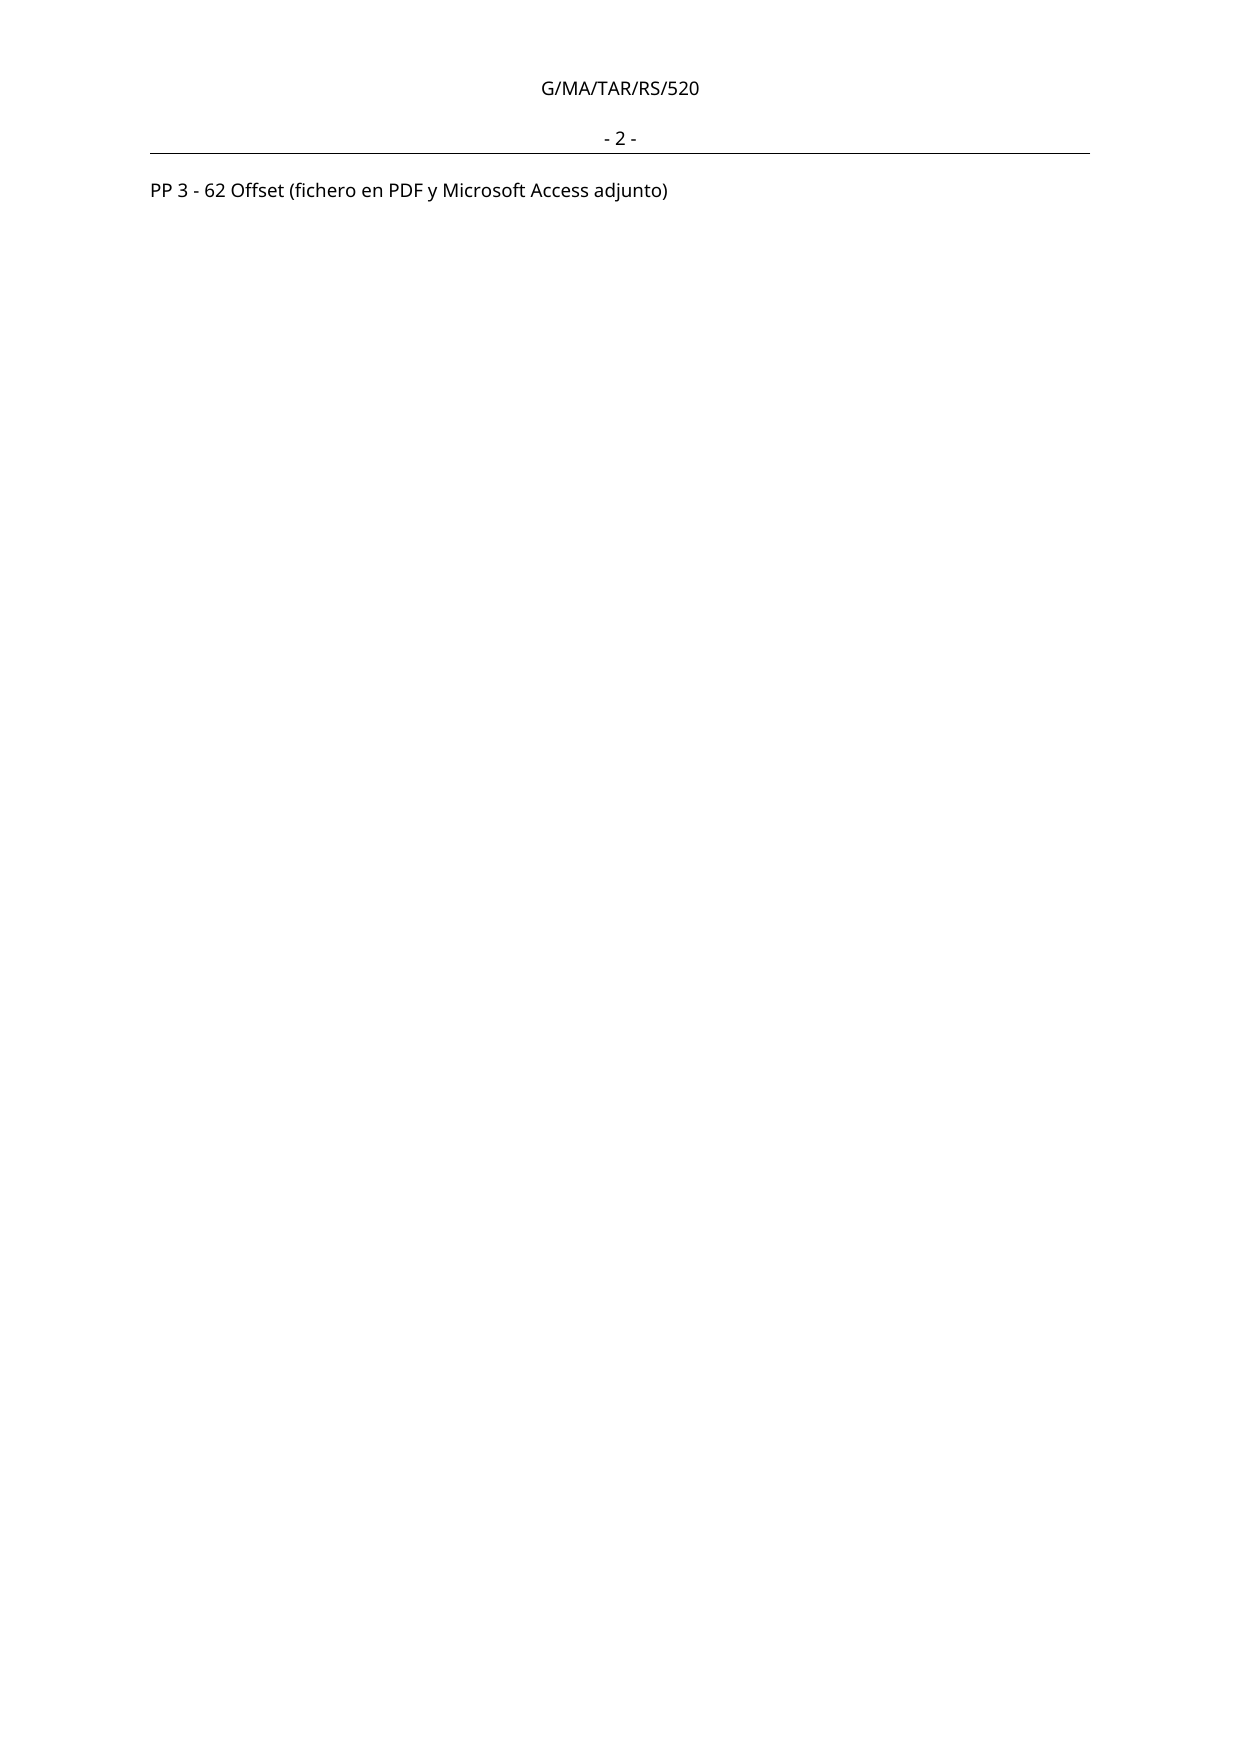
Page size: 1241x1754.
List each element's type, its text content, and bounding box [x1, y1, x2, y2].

text PP 3 - 62 Offset (fichero en PDF y Microsoft Access adjunto) [150, 177, 1090, 203]
